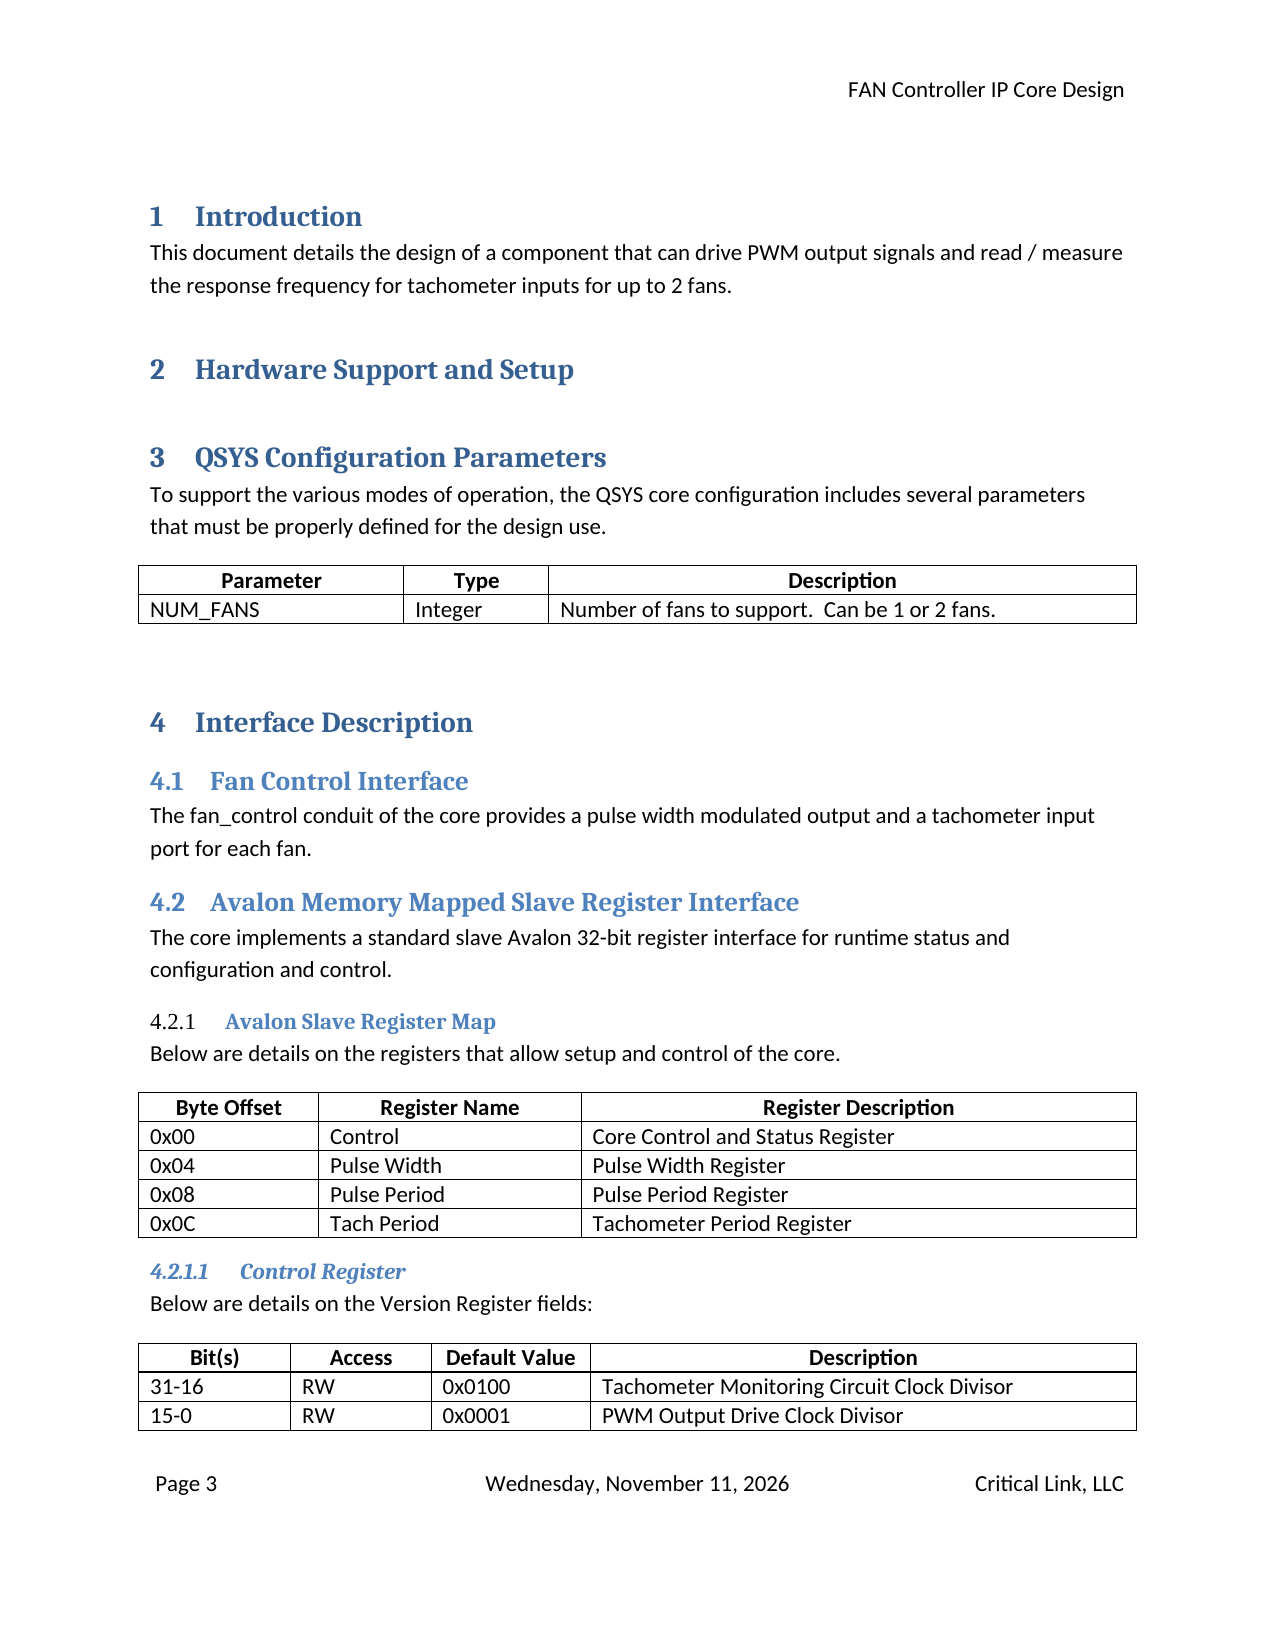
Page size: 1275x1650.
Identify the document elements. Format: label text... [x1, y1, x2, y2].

table_cell 0x00 [139, 1122, 318, 1150]
table_header Register Name [319, 1093, 581, 1121]
table_header Parameter [139, 566, 403, 594]
table_header Default Value [432, 1344, 590, 1371]
table_header Type [404, 566, 548, 594]
subtitle QSYS Configuration Parameters [150, 441, 1125, 475]
table_cell 0x0100 [432, 1373, 590, 1401]
table_header Description [549, 566, 1136, 594]
table_cell PWM Output Drive Clock Divisor [591, 1402, 1136, 1429]
text To support the various modes of operation, the QSYS core configuration includes several parameters that must be properly defined for the design use. [150, 480, 1125, 540]
table_cell Number of fans to support. Can be 1 or 2 fans. [549, 595, 1136, 623]
text Below are details on the Version Register fields: [150, 1289, 1125, 1317]
table_cell Tachometer Monitoring Circuit Clock Divisor [591, 1373, 1136, 1401]
table_cell NUM_FANS [139, 595, 403, 623]
table_cell Pulse Width Register [582, 1151, 1136, 1179]
table_header Byte Offset [139, 1093, 318, 1121]
text The fan_control conduit of the core provides a pulse width modulated output and a tachometer input port for each fan. [150, 802, 1125, 862]
text Below are details on the registers that allow setup and control of the core. [150, 1039, 1125, 1067]
table_cell Pulse Period [319, 1180, 581, 1208]
table_header Description [591, 1344, 1136, 1371]
subtitle Interface Description [150, 707, 1125, 740]
table_cell 0x08 [139, 1180, 318, 1208]
subtitle Avalon Slave Register Map [150, 1008, 1125, 1035]
table_cell Control [319, 1122, 581, 1150]
table_cell Core Control and Status Register [582, 1122, 1136, 1150]
table_cell Pulse Period Register [582, 1180, 1136, 1208]
table_cell Integer [404, 595, 548, 623]
table_cell Tachometer Period Register [582, 1209, 1136, 1237]
table_cell Tach Period [319, 1209, 581, 1237]
subtitle Hardware Support and Setup [150, 353, 1125, 386]
table_header Register Description [582, 1093, 1136, 1121]
subtitle Fan Control Interface [150, 766, 1125, 797]
text The core implements a standard slave Avalon 32-bit register interface for runtime status and configuration and control. [150, 923, 1125, 983]
table_cell 0x0C [139, 1209, 318, 1237]
table_header Access [291, 1344, 431, 1371]
table_cell Pulse Width [319, 1151, 581, 1179]
table_cell 0x0001 [432, 1402, 590, 1429]
table_cell 0x04 [139, 1151, 318, 1179]
table_cell RW [291, 1373, 431, 1401]
text This document details the design of a component that can drive PWM output signals and read / measure the response frequency for tachometer inputs for up to 2 fans. [150, 238, 1125, 299]
table_cell RW [291, 1402, 431, 1429]
table_cell 31-16 [139, 1373, 290, 1401]
subtitle Avalon Memory Mapped Slave Register Interface [150, 887, 1125, 918]
subtitle Control Register [150, 1259, 1125, 1286]
table_header Bit(s) [139, 1344, 290, 1371]
table_cell 15-0 [139, 1402, 290, 1429]
subtitle Introduction [150, 200, 1125, 233]
